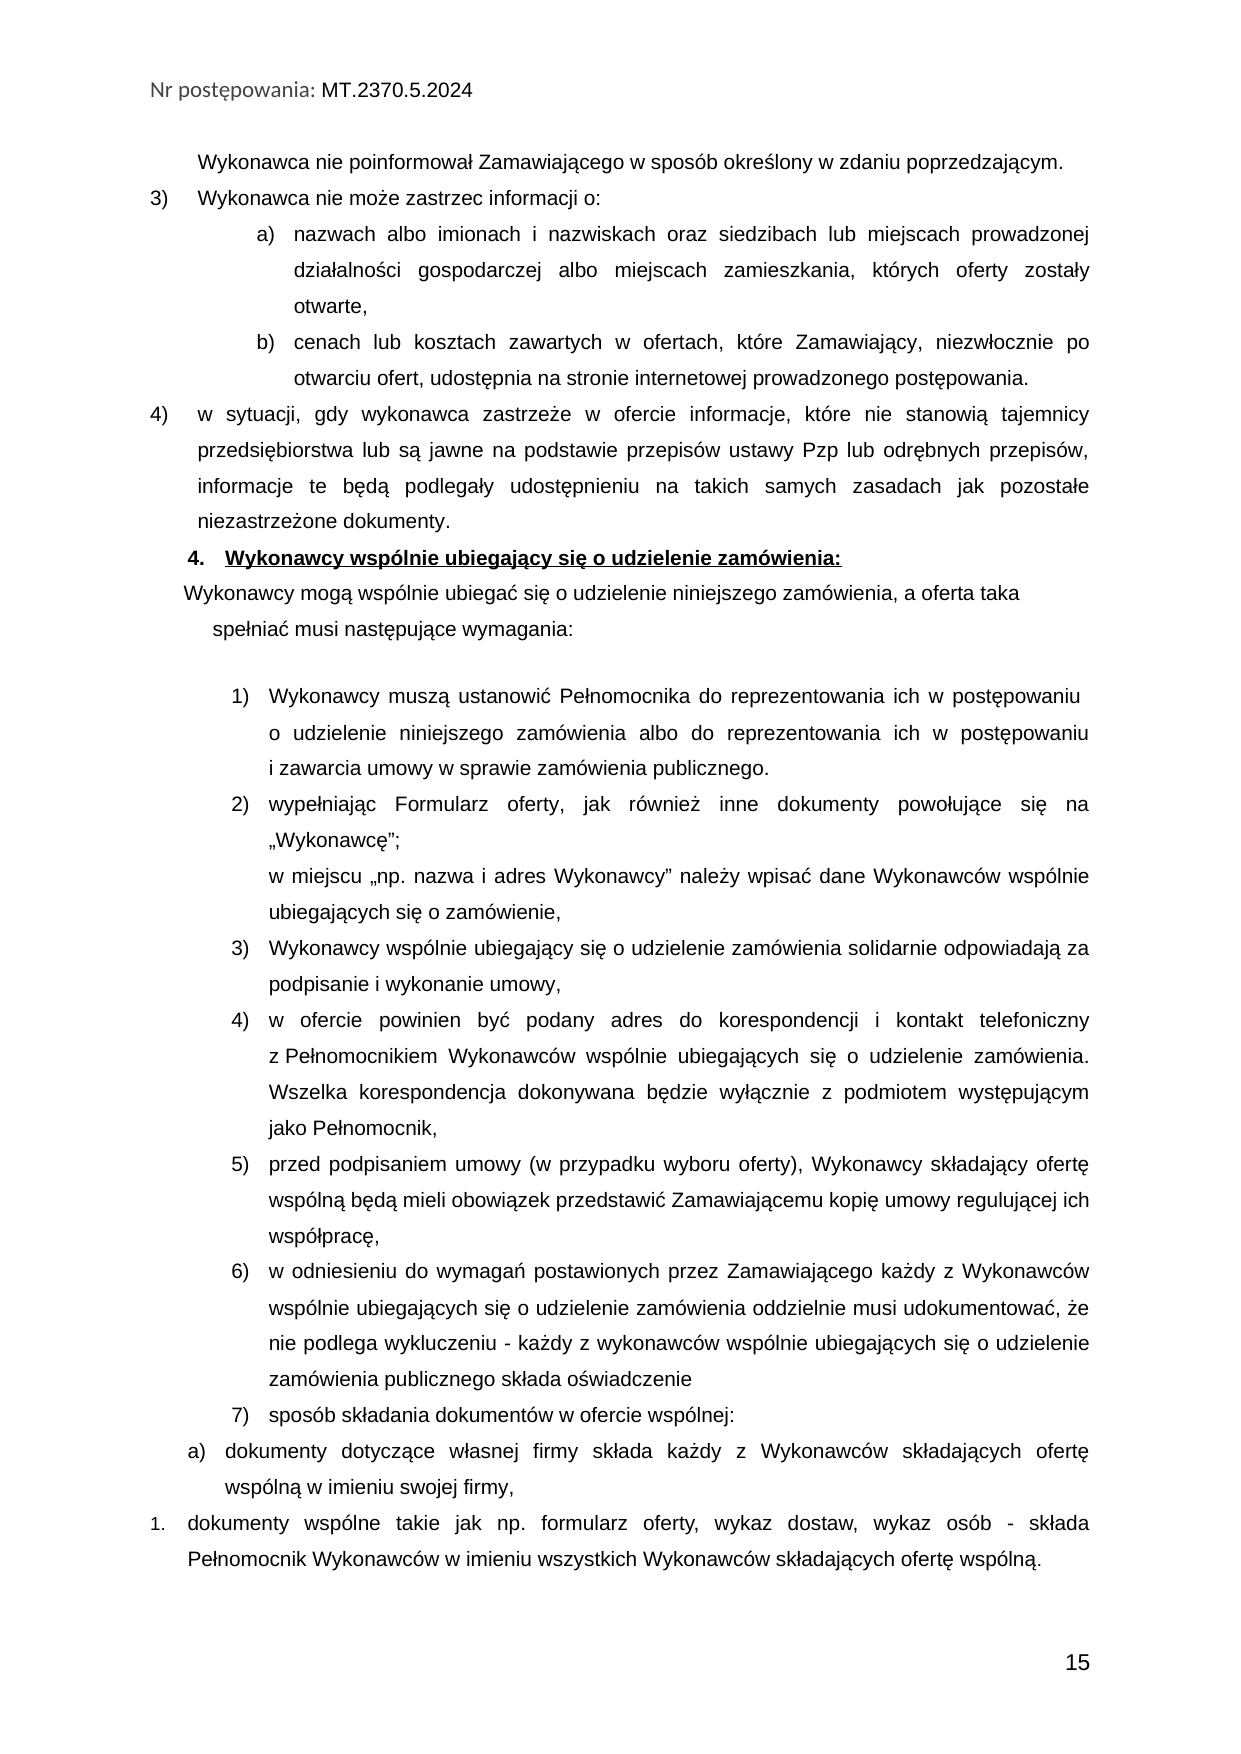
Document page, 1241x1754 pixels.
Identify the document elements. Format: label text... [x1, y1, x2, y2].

list w ofercie powinien być podany adres do korespondencji i kontakt telefoniczny z Pełnomocnikiem Wykonawców wspólnie ubiegających się o udzielenie zamówienia. Wszelka korespondencja dokonywana będzie wyłącznie z podmiotem występującym jako Pełnomocnik, [231, 1008, 1090, 1139]
list wypełniając Formularz oferty, jak również inne dokumenty powołujące się na „Wykonawcę”; w miejscu „np. nazwa i adres Wykonawcy” należy wpisać dane Wykonawców wspólnie ubiegających się o zamówienie, [231, 792, 1090, 924]
list dokumenty wspólne takie jak np. formularz oferty, wykaz dostaw, wykaz osób - składa Pełnomocnik Wykonawców w imieniu wszystkich Wykonawców składających ofertę wspólną. [150, 1511, 1090, 1571]
list cenach lub kosztach zawartych w ofertach, które Zamawiający, niezwłocznie po otwarciu ofert, udostępnia na stronie internetowej prowadzonego postępowania. [256, 330, 1090, 389]
list Wykonawcy wspólnie ubiegający się o udzielenie zamówienia: [187, 545, 1090, 569]
list przed podpisaniem umowy (w przypadku wyboru oferty), Wykonawcy składający ofertę wspólną będą mieli obowiązek przedstawić Zamawiającemu kopię umowy regulującej ich współpracę, [231, 1152, 1090, 1247]
list w odniesieniu do wymagań postawionych przez Zamawiającego każdy z Wykonawców wspólnie ubiegających się o udzielenie zamówienia oddzielnie musi udokumentować, że nie podlega wykluczeniu - każdy z wykonawców wspólnie ubiegających się o udzielenie zamówienia publicznego składa oświadczenie [231, 1259, 1090, 1391]
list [150, 150, 1090, 174]
list Wykonawcy muszą ustanowić Pełnomocnika do reprezentowania ich w postępowaniu o udzielenie niniejszego zamówienia albo do reprezentowania ich w postępowaniu i zawarcia umowy w sprawie zamówienia publicznego. [231, 684, 1090, 780]
list w sytuacji, gdy wykonawca zastrzeże w ofercie informacje, które nie stanowią tajemnicy przedsiębiorstwa lub są jawne na podstawie przepisów ustawy Pzp lub odrębnych przepisów, informacje te będą podlegały udostępnieniu na takich samych zasadach jak pozostałe niezastrzeżone dokumenty. [150, 402, 1090, 533]
list nazwach albo imionach i nazwiskach oraz siedzibach lub miejscach prowadzonej działalności gospodarczej albo miejscach zamieszkania, których oferty zostały otwarte, [256, 222, 1090, 318]
list dokumenty dotyczące własnej firmy składa każdy z Wykonawców składających ofertę wspólną w imieniu swojej firmy, [187, 1439, 1090, 1499]
list Wykonawca nie może zastrzec informacji o: [150, 186, 1090, 210]
list Wykonawcy wspólnie ubiegający się o udzielenie zamówienia solidarnie odpowiadają za podpisanie i wykonanie umowy, [231, 936, 1090, 996]
list sposób składania dokumentów w ofercie wspólnej: [231, 1403, 1090, 1427]
text Wykonawcy mogą wspólnie ubiegać się o udzielenie niniejszego zamówienia, a oferta taka spełniać musi następujące wymagania: [183, 581, 1090, 641]
